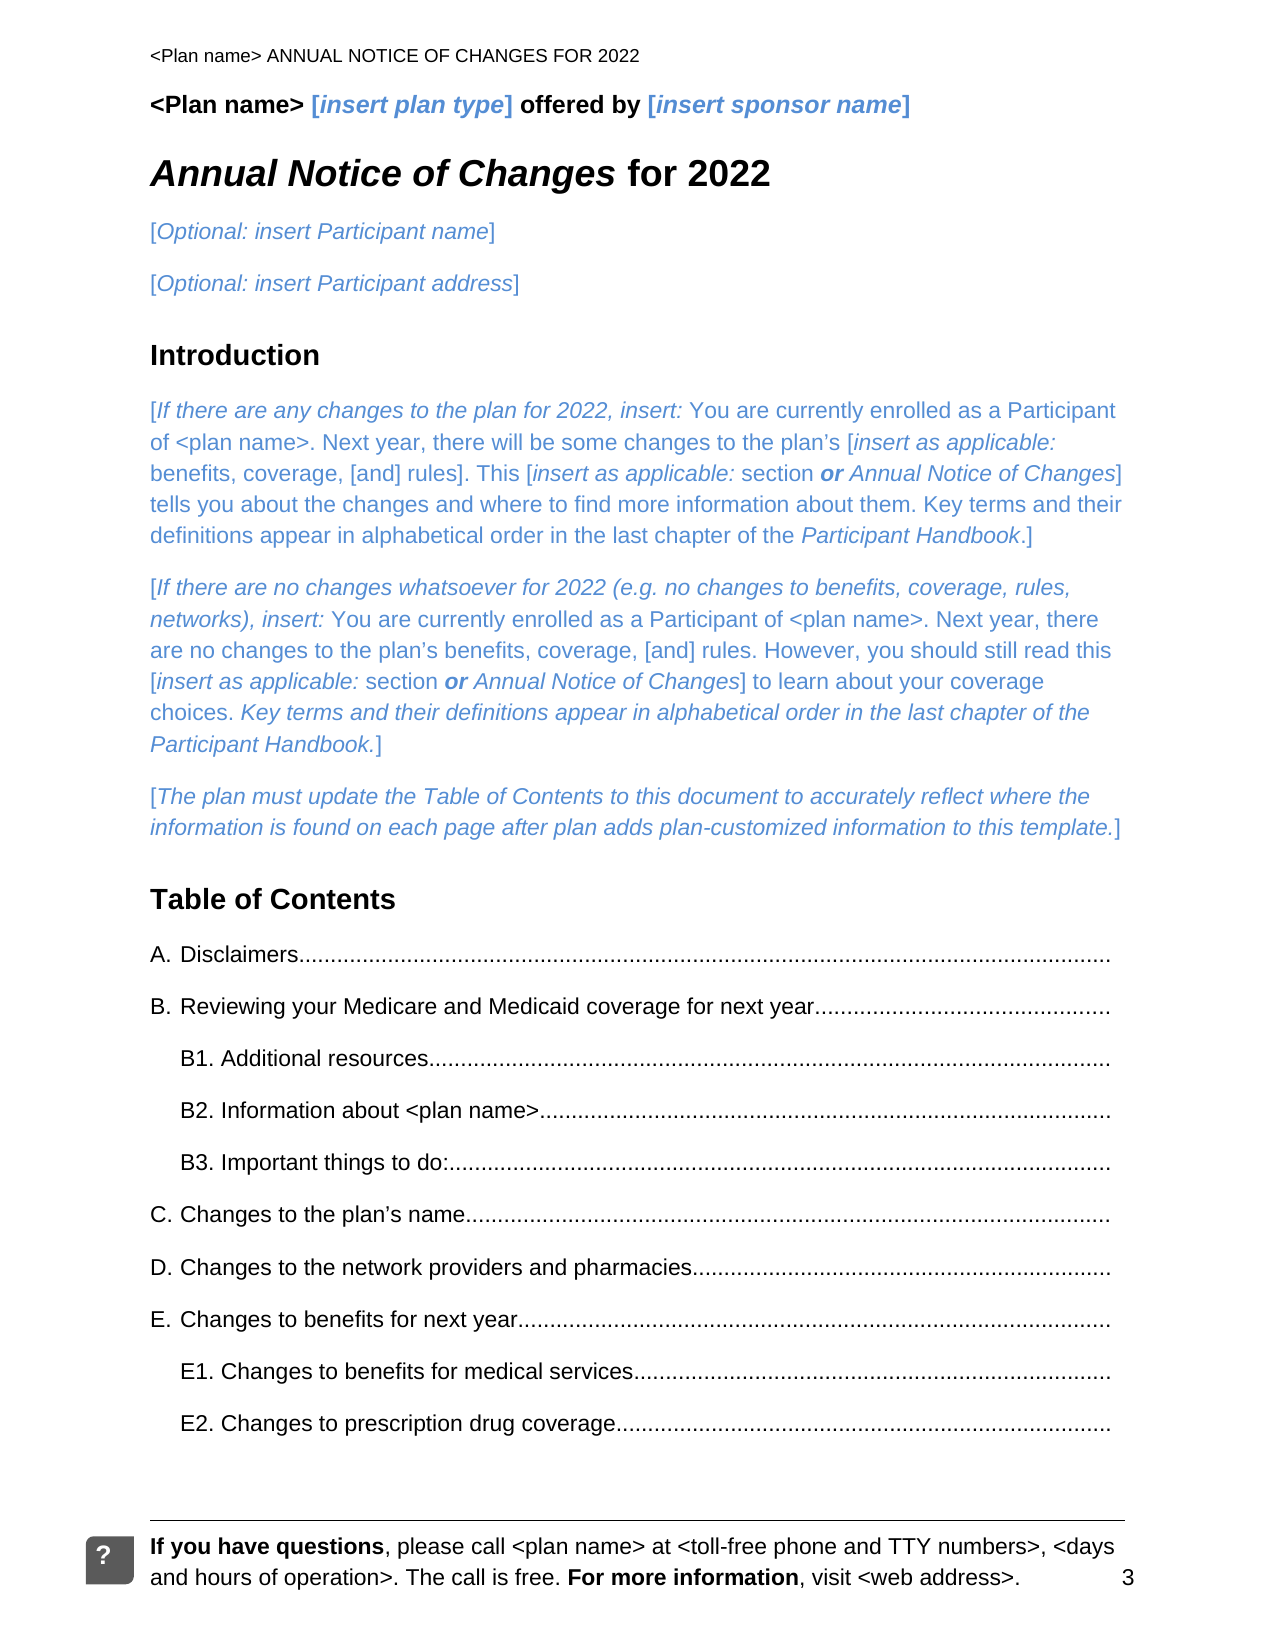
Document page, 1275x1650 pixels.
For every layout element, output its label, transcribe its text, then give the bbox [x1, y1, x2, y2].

text <Plan name> [insert plan type] offered by [insert sponsor name] [150, 90, 1125, 119]
text [Optional: insert Participant name] [150, 214, 1125, 246]
text [Optional: insert Participant address] [150, 267, 1125, 298]
text [If there are no changes whatsoever for 2022 (e.g. no changes to benefits, coverage, rules, networks), insert: You are currently enrolled as a Participant of <plan name>. Next year, there are no changes to the plan’s benefits, coverage, [and] rules. However, you should still read this [insert as applicable: section or Annual Notice of Changes] to learn about your coverage choices. Key terms and their definitions appear in alphabetical order in the last chapter of the Participant Handbook.] [150, 571, 1125, 758]
text Annual Notice of Changes for 2022 [150, 156, 1125, 194]
text [If there are any changes to the plan for 2022, insert: You are currently enrolled as a Participant of <plan name>. Next year, there will be some changes to the plan’s [insert as applicable: benefits, coverage, [and] rules]. This [insert as applicable: section or Annual Notice of Changes] tells you about the changes and where to find more information about them. Key terms and their definitions appear in alphabetical order in the last chapter of the Participant Handbook.] [150, 394, 1125, 550]
text Introduction [150, 335, 1125, 373]
text [The plan must update the Table of Contents to this document to accurately reflect where the information is found on each page after plan adds plan-customized information to this template.] [150, 779, 1125, 842]
